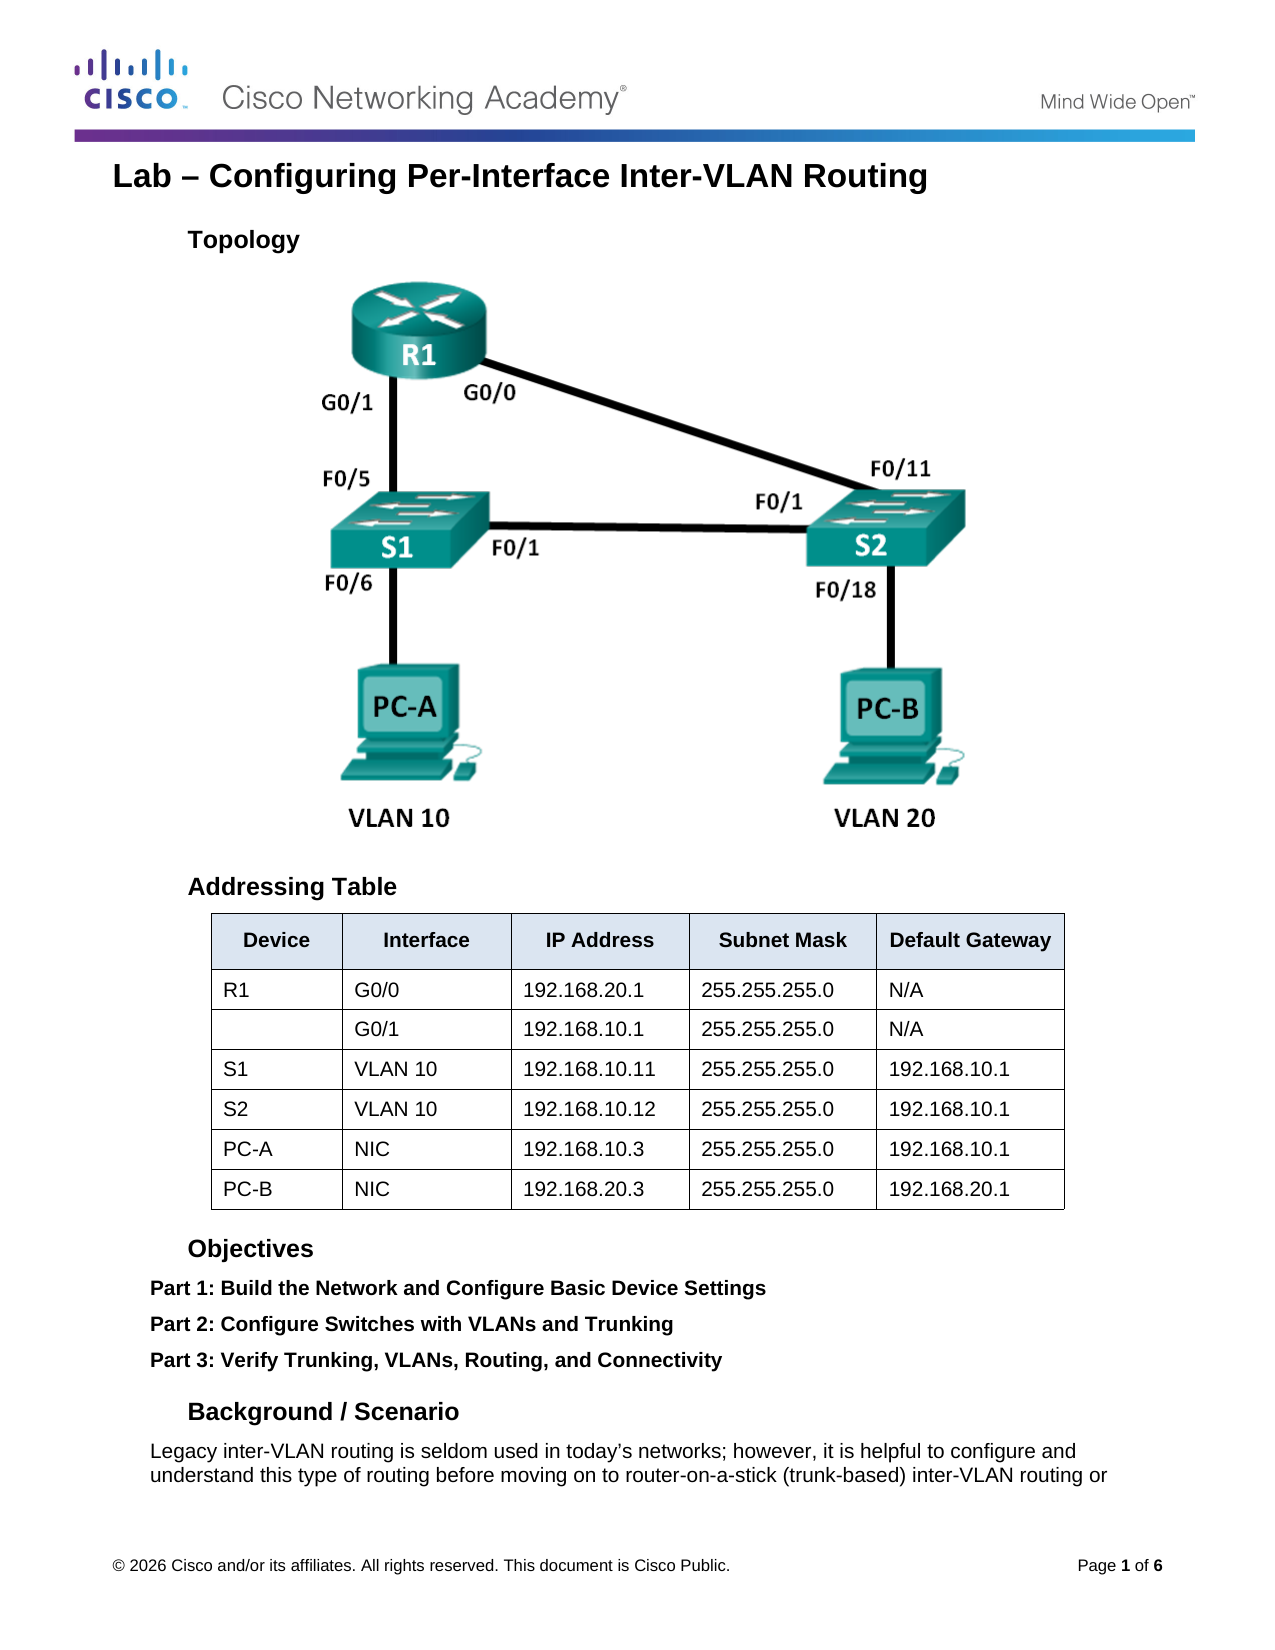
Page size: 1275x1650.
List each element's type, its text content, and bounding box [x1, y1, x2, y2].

text Topology [112, 225, 1162, 254]
table_cell 192.168.10.11 [512, 1050, 689, 1089]
table_cell PC-B [212, 1170, 342, 1208]
table_cell VLAN 10 [343, 1050, 511, 1089]
table_cell 192.168.10.12 [512, 1090, 689, 1129]
table_cell 192.168.10.1 [512, 1010, 689, 1049]
table_cell 192.168.10.1 [877, 1090, 1064, 1129]
table_cell S2 [212, 1090, 342, 1129]
table_cell N/A [877, 1010, 1064, 1049]
table_cell 192.168.20.1 [512, 970, 689, 1009]
table_cell 255.255.255.0 [690, 1050, 876, 1089]
table_cell NIC [343, 1130, 511, 1169]
table_cell [212, 1010, 342, 1049]
table_header Default Gateway [877, 914, 1064, 969]
picture [305, 279, 970, 844]
table_cell G0/0 [343, 970, 511, 1009]
table_cell 192.168.20.1 [877, 1170, 1064, 1208]
table_cell R1 [212, 970, 342, 1009]
table_cell 255.255.255.0 [690, 1170, 876, 1208]
text Addressing Table [112, 872, 1162, 901]
table_cell NIC [343, 1170, 511, 1208]
table_cell 255.255.255.0 [690, 1130, 876, 1169]
title Lab – Configuring Per-Interface Inter-VLAN Routing [112, 156, 1162, 195]
table_header Interface [343, 914, 511, 969]
text Part 2: Configure Switches with VLANs and Trunking [150, 1312, 1162, 1336]
picture [0, 30, 1273, 142]
table_cell 192.168.10.1 [877, 1130, 1064, 1169]
table_cell 255.255.255.0 [690, 1010, 876, 1049]
table_header IP Address [512, 914, 689, 969]
table_cell PC-A [212, 1130, 342, 1169]
text Objectives [112, 1234, 1162, 1263]
table_cell 192.168.10.1 [877, 1050, 1064, 1089]
table_cell 255.255.255.0 [690, 1090, 876, 1129]
table_header Subnet Mask [690, 914, 876, 969]
table_header Device [212, 914, 342, 969]
text Part 3: Verify Trunking, VLANs, Routing, and Connectivity [150, 1348, 1162, 1372]
table_cell 192.168.20.3 [512, 1170, 689, 1208]
table_cell S1 [212, 1050, 342, 1089]
text Part 1: Build the Network and Configure Basic Device Settings [150, 1275, 1162, 1299]
table_cell VLAN 10 [343, 1090, 511, 1129]
table_cell 255.255.255.0 [690, 970, 876, 1009]
table_cell 192.168.10.3 [512, 1130, 689, 1169]
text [150, 1438, 1162, 1486]
table_cell G0/1 [343, 1010, 511, 1049]
table_cell N/A [877, 970, 1064, 1009]
text Background / Scenario [112, 1397, 1162, 1426]
